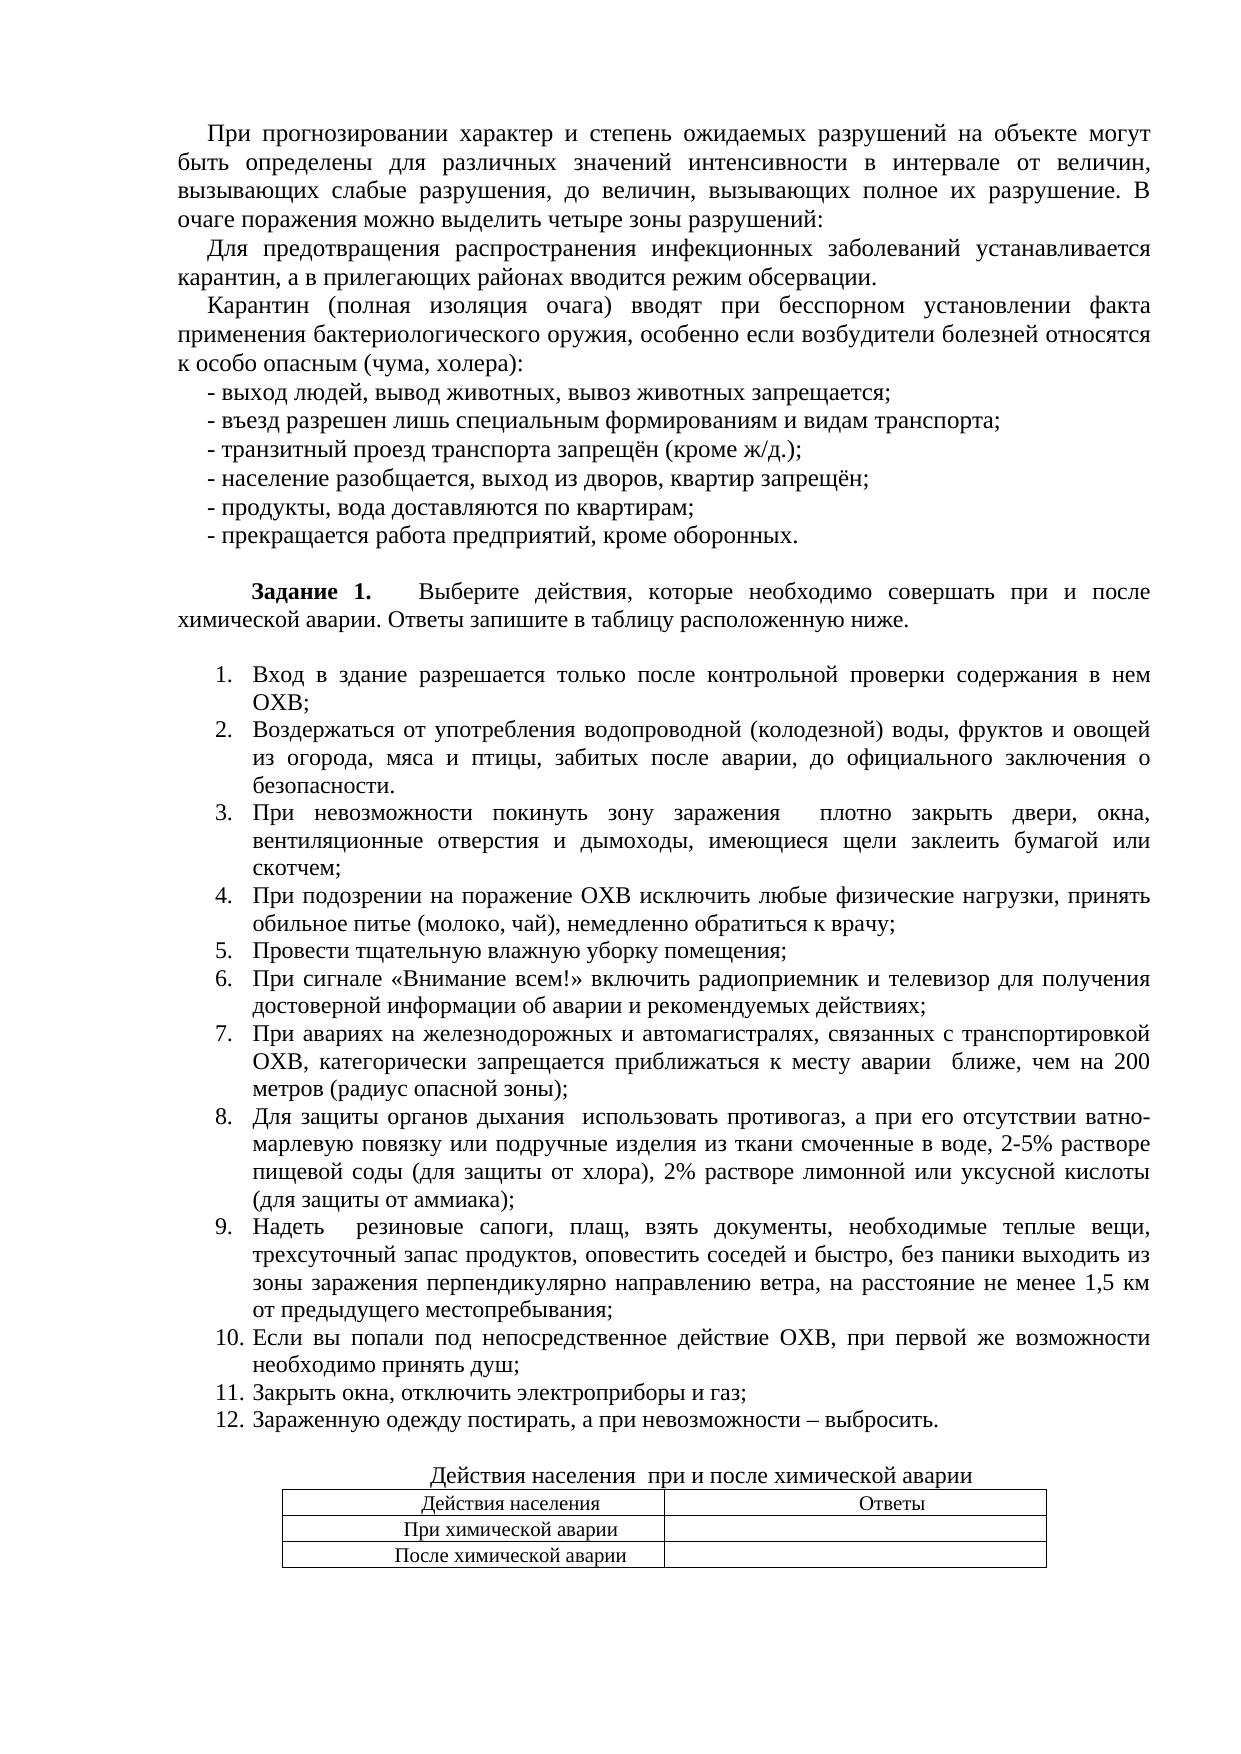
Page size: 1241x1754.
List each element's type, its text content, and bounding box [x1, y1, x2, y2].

text Действия населения при и после химической аварии [177, 1461, 1152, 1489]
list Надеть резиновые сапоги, плащ, взять документы, необходимые теплые вещи, трехсуточный запас продуктов, оповестить соседей и быстро, без паники выходить из зоны заражения перпендикулярно направлению ветра, на расстояние не менее 1,5 км от предыдущего местопребывания; [215, 1212, 1152, 1323]
text Задание 1. Выберите действия, которые необходимо совершать при и после химической аварии. Ответы запишите в таблицу расположенную ниже. [177, 577, 1152, 632]
list Закрыть окна, отключить электроприборы и газ; [215, 1378, 1152, 1406]
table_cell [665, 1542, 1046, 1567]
list Если вы попали под непосредственное действие ОХВ, при первой же возможности необходимо принять душ; [215, 1323, 1152, 1378]
text - въезд разрешен лишь специальным формированиям и видам транспорта; [177, 406, 1152, 434]
text При прогнозировании характер и степень ожидаемых разрушений на объекте могут быть определены для различных значений интенсивности в интервале от величин, вызывающих слабые разрушения, до величин, вызывающих полное их разрушение. В очаге поражения можно выделить четыре зоны разрушений: [177, 118, 1152, 233]
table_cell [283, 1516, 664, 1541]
text - транзитный проезд транспорта запрещён (кроме ж/д.); [177, 434, 1152, 463]
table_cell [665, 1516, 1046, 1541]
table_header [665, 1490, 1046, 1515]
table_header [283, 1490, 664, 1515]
text - прекращается работа предприятий, кроме оборонных. [177, 521, 1152, 549]
list При невозможности покинуть зону заражения плотно закрыть двери, окна, вентиляционные отверстия и дымоходы, имеющиеся щели заклеить бумагой или скотчем; [215, 798, 1152, 881]
list Провести тщательную влажную уборку помещения; [215, 936, 1152, 964]
text - выход людей, вывод животных, вывоз животных запрещается; [177, 377, 1152, 406]
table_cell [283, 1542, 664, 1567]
list При авариях на железнодорожных и автомагистралях, связанных с транспортировкой ОХВ, категорически запрещается приближаться к месту аварии ближе, чем на 200 метров (радиус опасной зоны); [215, 1019, 1152, 1102]
text Для предотвращения распространения инфекционных заболеваний устанавливается карантин, а в прилегающих районах вводится режим обсервации. [177, 233, 1152, 291]
list Зараженную одежду постирать, а при невозможности – выбросить. [215, 1406, 1152, 1433]
list Вход в здание разрешается только после контрольной проверки содержания в нем ОХВ; [215, 660, 1152, 715]
list Воздержаться от употребления водопроводной (колодезной) воды, фруктов и овощей из огорода, мяса и птицы, забитых после аварии, до официального заключения о безопасности. [215, 715, 1152, 798]
text - население разобщается, выход из дворов, квартир запрещён; [177, 463, 1152, 492]
text Карантин (полная изоляция очага) вводят при бесспорном установлении факта применения бактериологического оружия, особенно если возбудители болезней относятся к особо опасным (чума, холера): [177, 291, 1152, 377]
text - продукты, вода доставляются по квартирам; [177, 492, 1152, 521]
list При подозрении на поражение ОХВ исключить любые физические нагрузки, принять обильное питье (молоко, чай), немедленно обратиться к врачу; [215, 881, 1152, 936]
list Для защиты органов дыхания использовать противогаз, а при его отсутствии ватно-марлевую повязку или подручные изделия из ткани смоченные в воде, 2-5% растворе пищевой соды (для защиты от хлора), 2% растворе лимонной или уксусной кислоты (для защиты от аммиака); [215, 1102, 1152, 1212]
list При сигнале «Внимание всем!» включить радиоприемник и телевизор для получения достоверной информации об аварии и рекомендуемых действиях; [215, 964, 1152, 1019]
